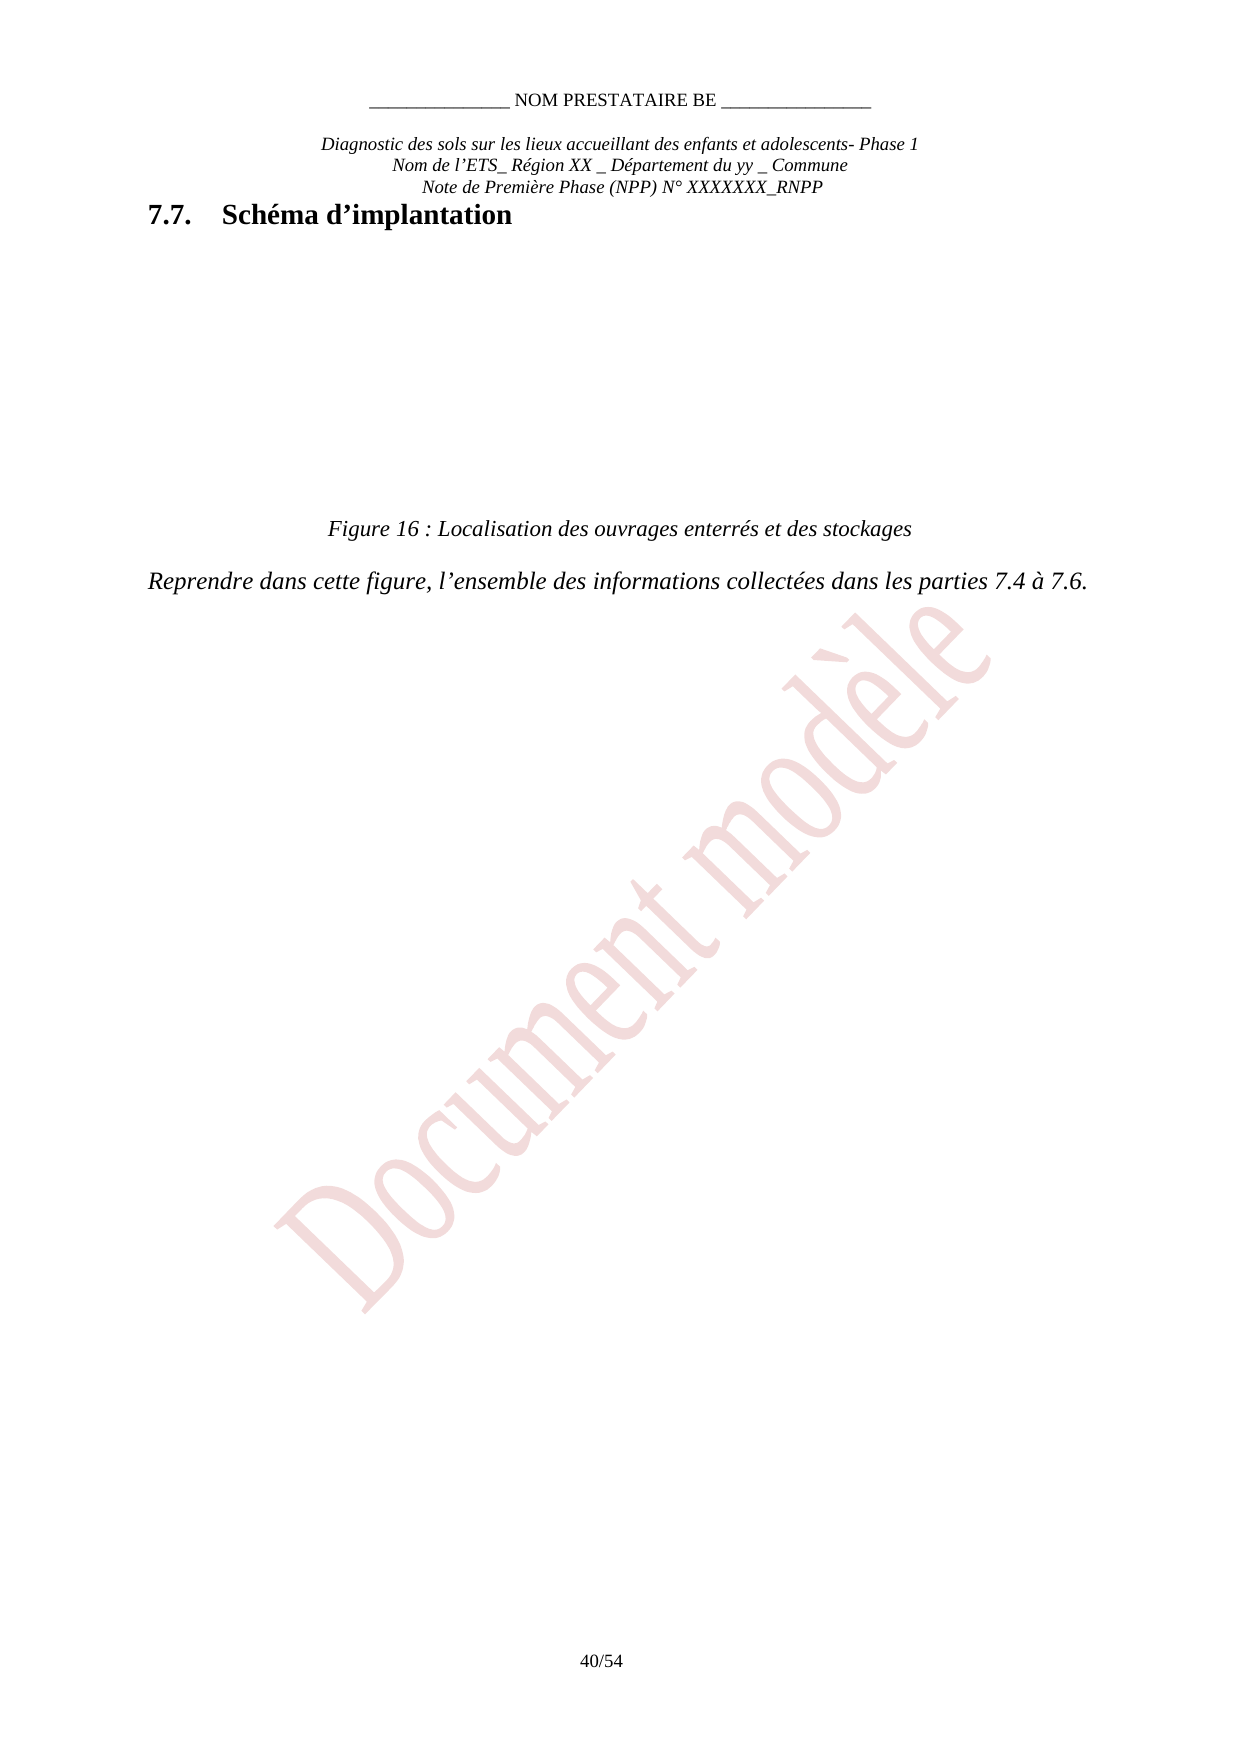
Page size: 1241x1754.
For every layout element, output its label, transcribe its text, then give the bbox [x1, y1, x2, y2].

text Reprendre dans cette figure, l’ensemble des informations collectées dans les parties 7.4 à 7.6. [148, 566, 1092, 595]
subtitle Schéma d’implantation [148, 197, 1092, 231]
